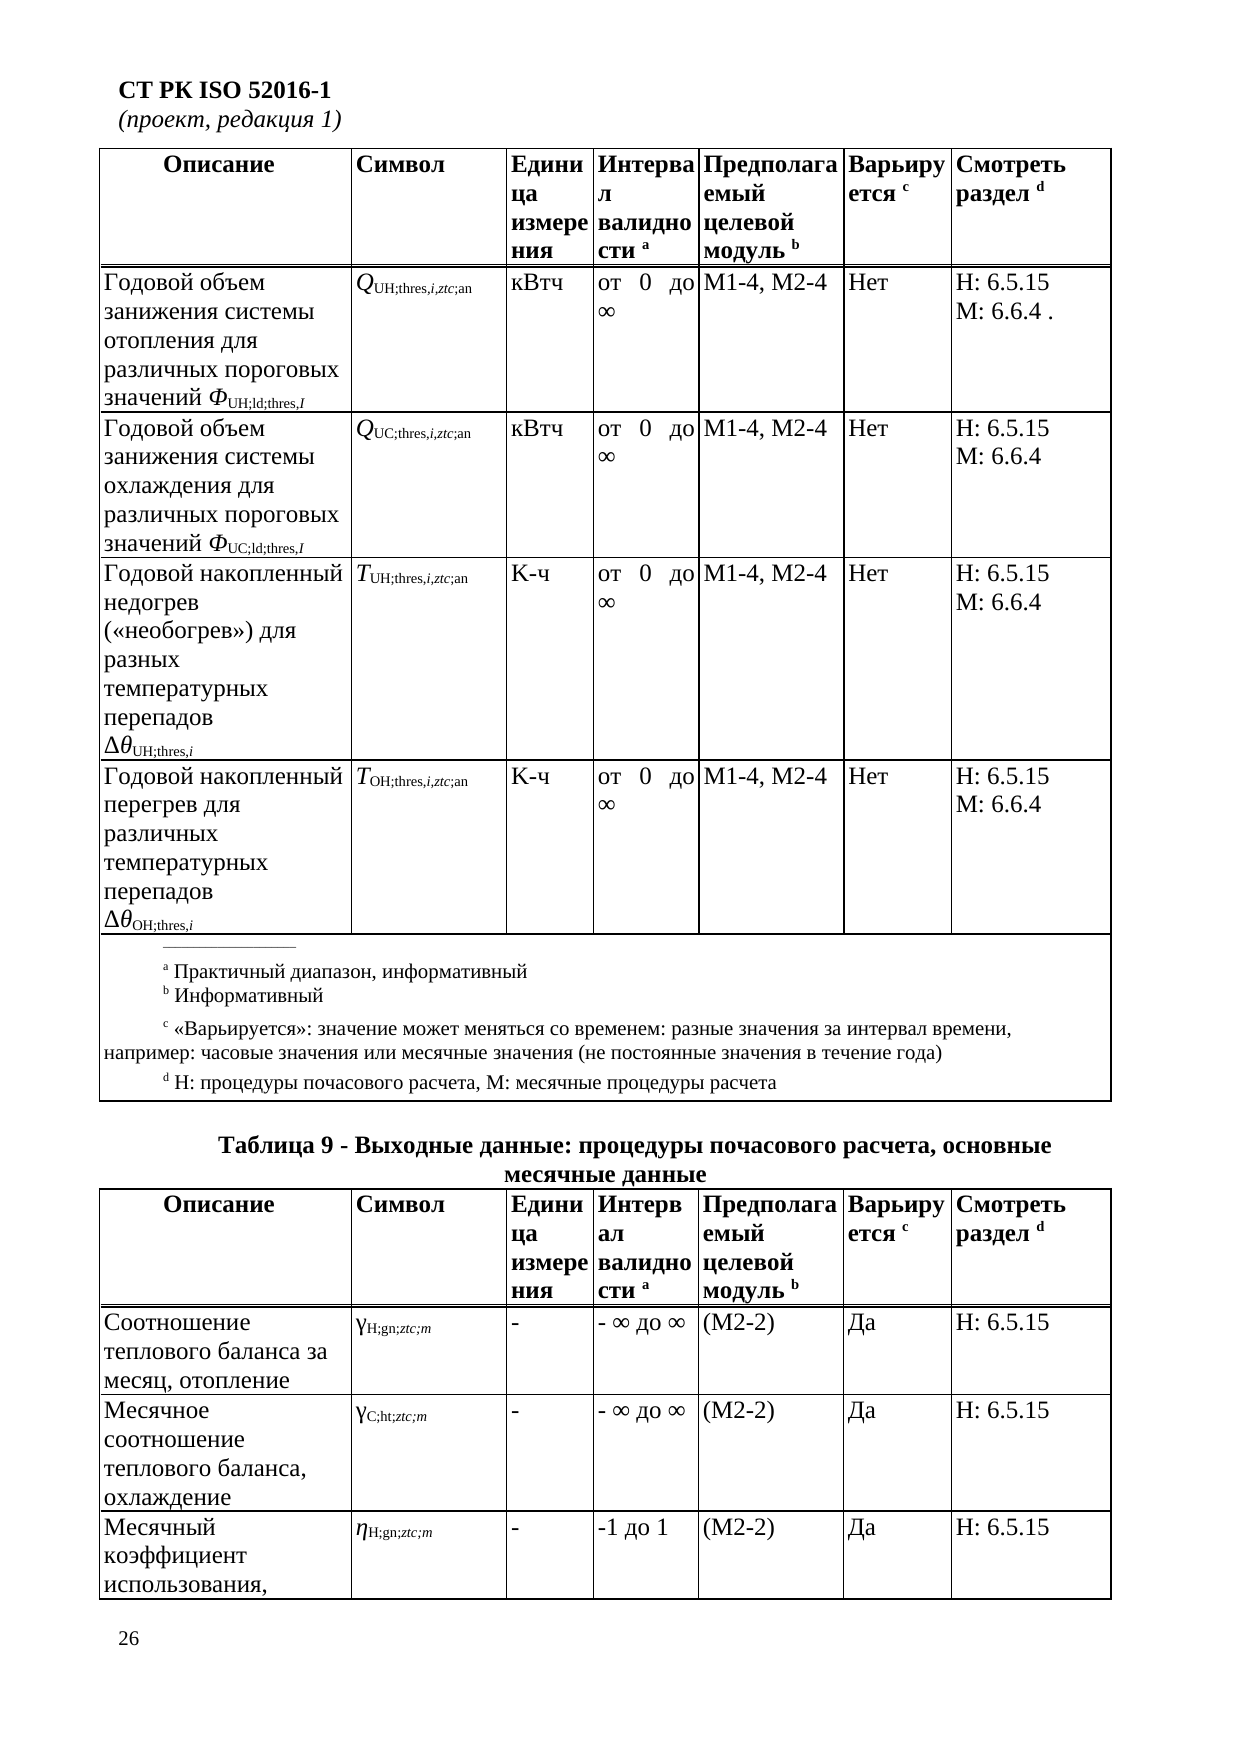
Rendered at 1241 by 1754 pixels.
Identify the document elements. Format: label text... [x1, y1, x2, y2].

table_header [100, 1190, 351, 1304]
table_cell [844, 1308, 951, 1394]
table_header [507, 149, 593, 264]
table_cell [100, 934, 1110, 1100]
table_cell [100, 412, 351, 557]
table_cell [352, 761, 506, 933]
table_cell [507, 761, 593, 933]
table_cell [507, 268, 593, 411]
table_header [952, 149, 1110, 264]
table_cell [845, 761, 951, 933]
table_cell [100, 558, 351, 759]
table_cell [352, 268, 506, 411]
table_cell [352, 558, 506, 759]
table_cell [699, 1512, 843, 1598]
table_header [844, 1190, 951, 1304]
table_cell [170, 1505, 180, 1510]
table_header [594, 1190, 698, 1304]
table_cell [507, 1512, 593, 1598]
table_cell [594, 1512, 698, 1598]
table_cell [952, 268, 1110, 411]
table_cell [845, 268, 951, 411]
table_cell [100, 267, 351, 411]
text Таблица 9 - Выходные данные: процедуры почасового расчета, основные месячные данные [118, 1130, 1092, 1188]
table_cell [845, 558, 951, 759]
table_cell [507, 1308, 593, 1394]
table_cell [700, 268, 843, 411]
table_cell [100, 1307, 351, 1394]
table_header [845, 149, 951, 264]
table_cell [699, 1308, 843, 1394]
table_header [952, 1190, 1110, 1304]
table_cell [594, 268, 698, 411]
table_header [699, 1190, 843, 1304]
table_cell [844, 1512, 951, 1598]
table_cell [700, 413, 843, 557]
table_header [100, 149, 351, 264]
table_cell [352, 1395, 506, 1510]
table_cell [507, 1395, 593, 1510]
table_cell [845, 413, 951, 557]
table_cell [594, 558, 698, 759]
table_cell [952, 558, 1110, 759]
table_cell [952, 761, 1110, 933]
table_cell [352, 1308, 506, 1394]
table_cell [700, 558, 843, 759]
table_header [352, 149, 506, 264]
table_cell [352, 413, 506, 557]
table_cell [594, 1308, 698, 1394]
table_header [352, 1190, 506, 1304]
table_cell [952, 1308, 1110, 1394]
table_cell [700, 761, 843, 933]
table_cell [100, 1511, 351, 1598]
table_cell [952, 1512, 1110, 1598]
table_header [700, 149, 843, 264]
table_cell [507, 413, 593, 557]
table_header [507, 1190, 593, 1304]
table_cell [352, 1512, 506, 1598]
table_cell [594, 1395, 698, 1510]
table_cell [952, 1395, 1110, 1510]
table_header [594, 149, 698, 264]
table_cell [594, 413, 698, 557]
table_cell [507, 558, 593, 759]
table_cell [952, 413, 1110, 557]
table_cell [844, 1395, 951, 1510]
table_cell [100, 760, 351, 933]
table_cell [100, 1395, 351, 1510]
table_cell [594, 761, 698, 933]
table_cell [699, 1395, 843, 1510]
